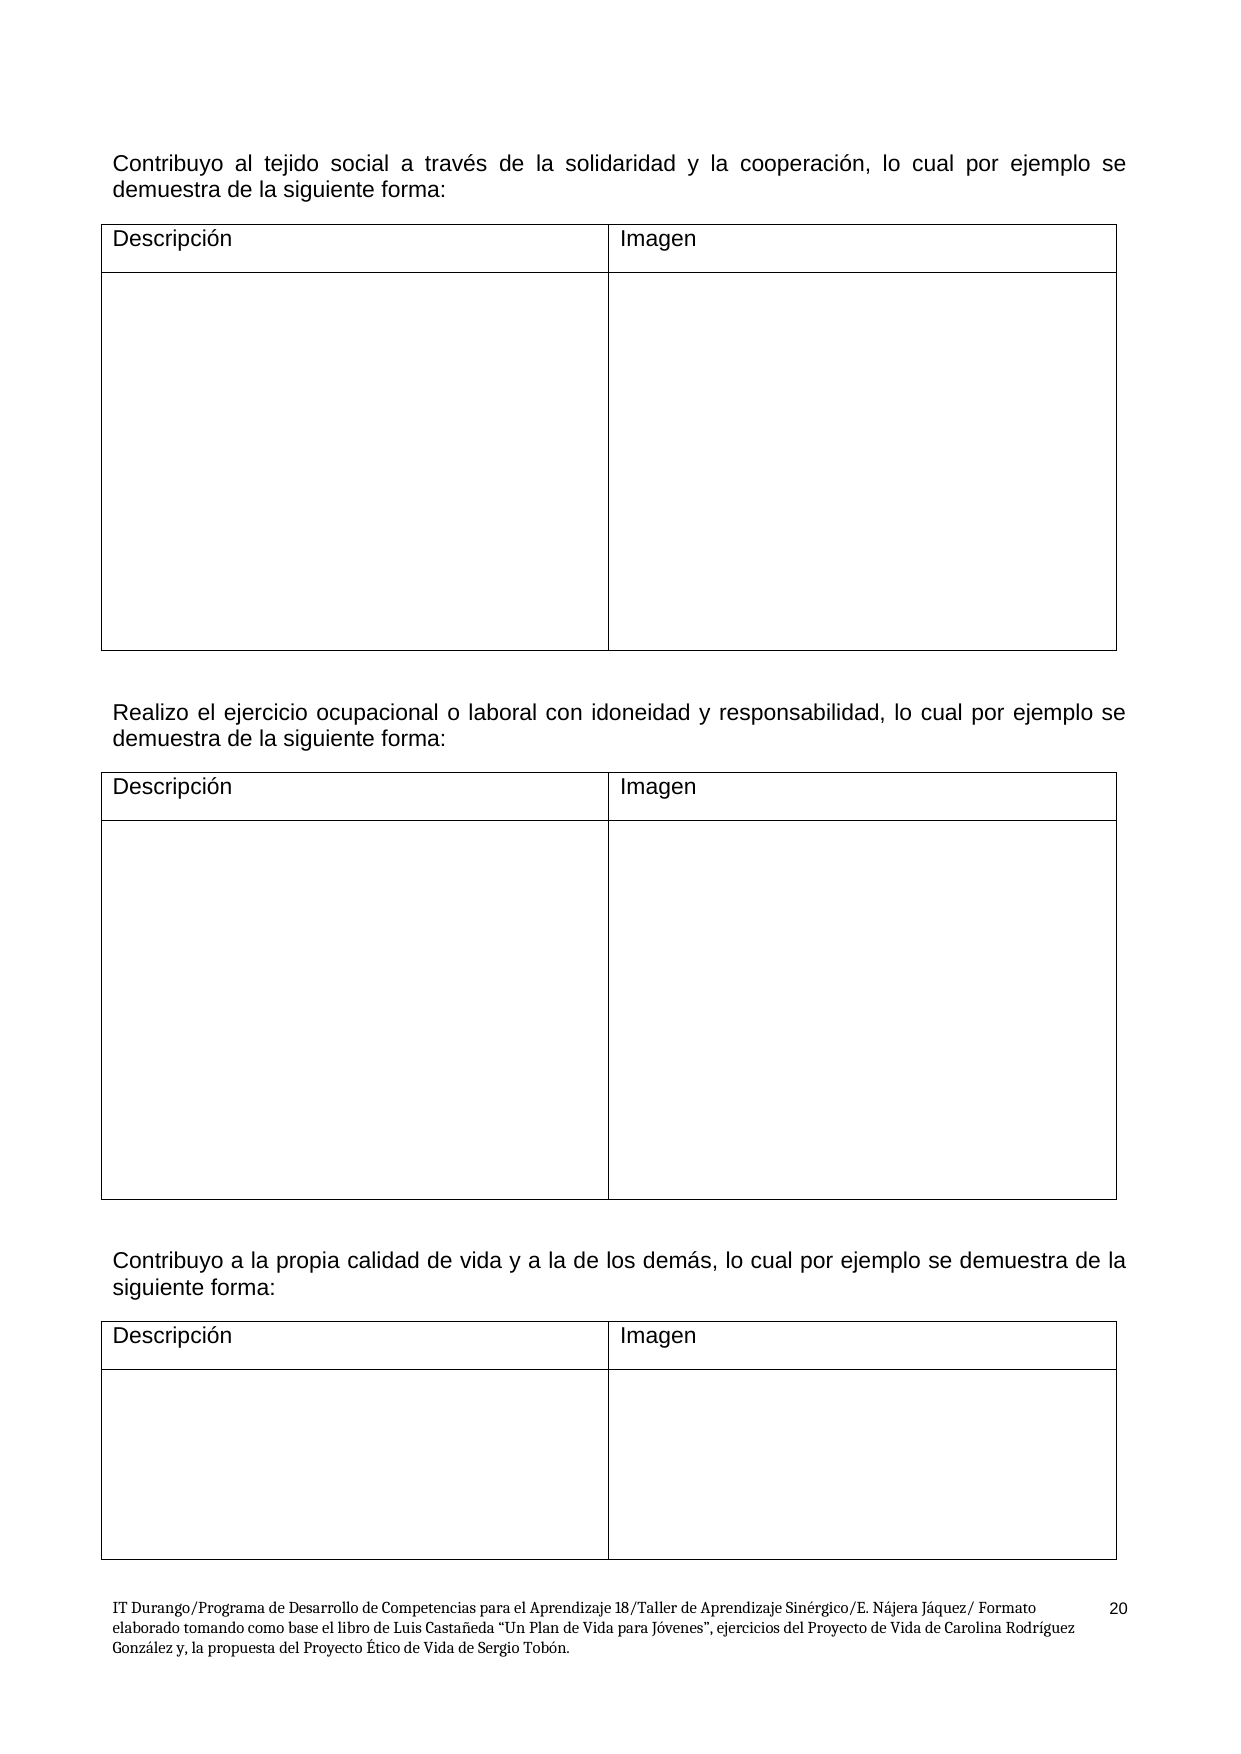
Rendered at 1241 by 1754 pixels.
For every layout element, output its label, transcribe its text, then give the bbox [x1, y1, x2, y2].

table_cell [609, 1370, 1116, 1559]
table_cell [102, 273, 608, 650]
table_header Descripción [102, 1322, 608, 1369]
table_header Descripción [102, 773, 608, 820]
table_cell [102, 821, 608, 1199]
text Contribuyo al tejido social a través de la solidaridad y la cooperación, lo cual por ejemplo se demuestra de la siguiente forma: [112, 150, 1128, 203]
table_header Imagen [609, 1322, 1116, 1369]
table_cell [609, 821, 1116, 1199]
table_cell [102, 1370, 608, 1559]
text Contribuyo a la propia calidad de vida y a la de los demás, lo cual por ejemplo se demuestra de la siguiente forma: [112, 1247, 1128, 1300]
table_cell [609, 273, 1116, 650]
table_header Descripción [102, 225, 608, 272]
table_header Imagen [609, 225, 1116, 272]
text Realizo el ejercicio ocupacional o laboral con idoneidad y responsabilidad, lo cual por ejemplo se demuestra de la siguiente forma: [112, 698, 1128, 751]
table_header Imagen [609, 773, 1116, 820]
